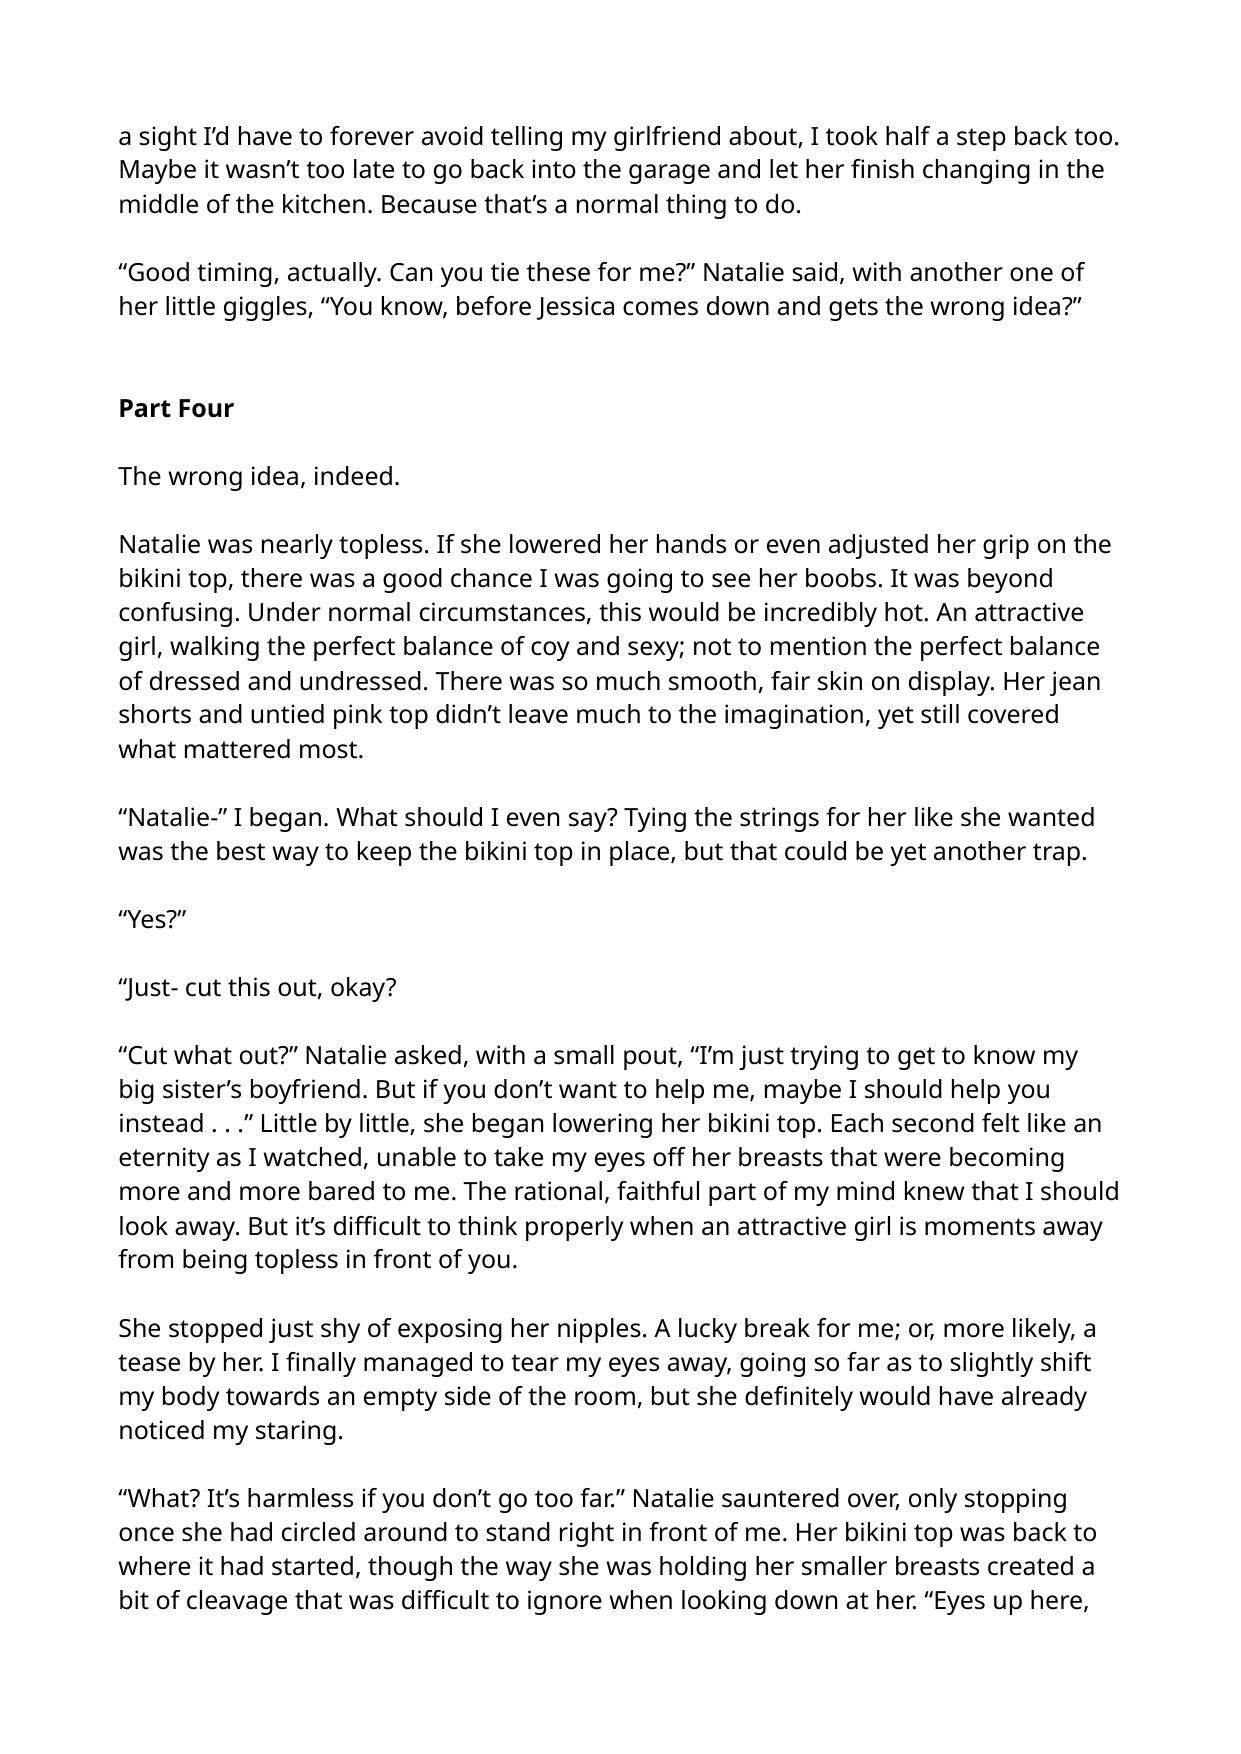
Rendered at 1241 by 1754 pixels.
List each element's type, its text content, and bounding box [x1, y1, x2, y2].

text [118, 118, 1122, 220]
text “Cut what out?” Natalie asked, with a small pout, “I’m just trying to get to know my big sister’s boyfriend. But if you don’t want to help me, maybe I should help you instead . . .” Little by little, she began lowering her bikini top. Each second felt like an eternity as I watched, unable to take my eyes off her breasts that were becoming more and more bared to me. The rational, faithful part of my mind knew that I should look away. But it’s difficult to think properly when an attractive girl is moments away from being topless in front of you. [118, 1038, 1122, 1276]
text She stopped just shy of exposing her nipples. A lucky break for me; or, more likely, a tease by her. I finally managed to tear my eyes away, going so far as to slightly shift my body towards an empty side of the room, but she definitely would have already noticed my staring. [118, 1310, 1122, 1447]
text Part Four [118, 391, 1122, 425]
text “Natalie-” I began. What should I even say? Tying the strings for her like she wanted was the best way to keep the bikini top in place, but that could be yet another trap. [118, 799, 1122, 867]
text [118, 1481, 1122, 1617]
text “Just- cut this out, okay? [118, 970, 1122, 1004]
text “Good timing, actually. Can you tie these for me?” Natalie said, with another one of her little giggles, “You know, before Jessica comes down and gets the wrong idea?” [118, 254, 1122, 322]
text Natalie was nearly topless. If she lowered her hands or even adjusted her grip on the bikini top, there was a good chance I was going to see her boobs. It was beyond confusing. Under normal circumstances, this would be incredibly hot. An attractive girl, walking the perfect balance of coy and sexy; not to mention the perfect balance of dressed and undressed. There was so much smooth, fair skin on display. Her jean shorts and untied pink top didn’t leave much to the imagination, yet still covered what mattered most. [118, 527, 1122, 765]
text The wrong idea, indeed. [118, 459, 1122, 493]
text “Yes?” [118, 902, 1122, 936]
